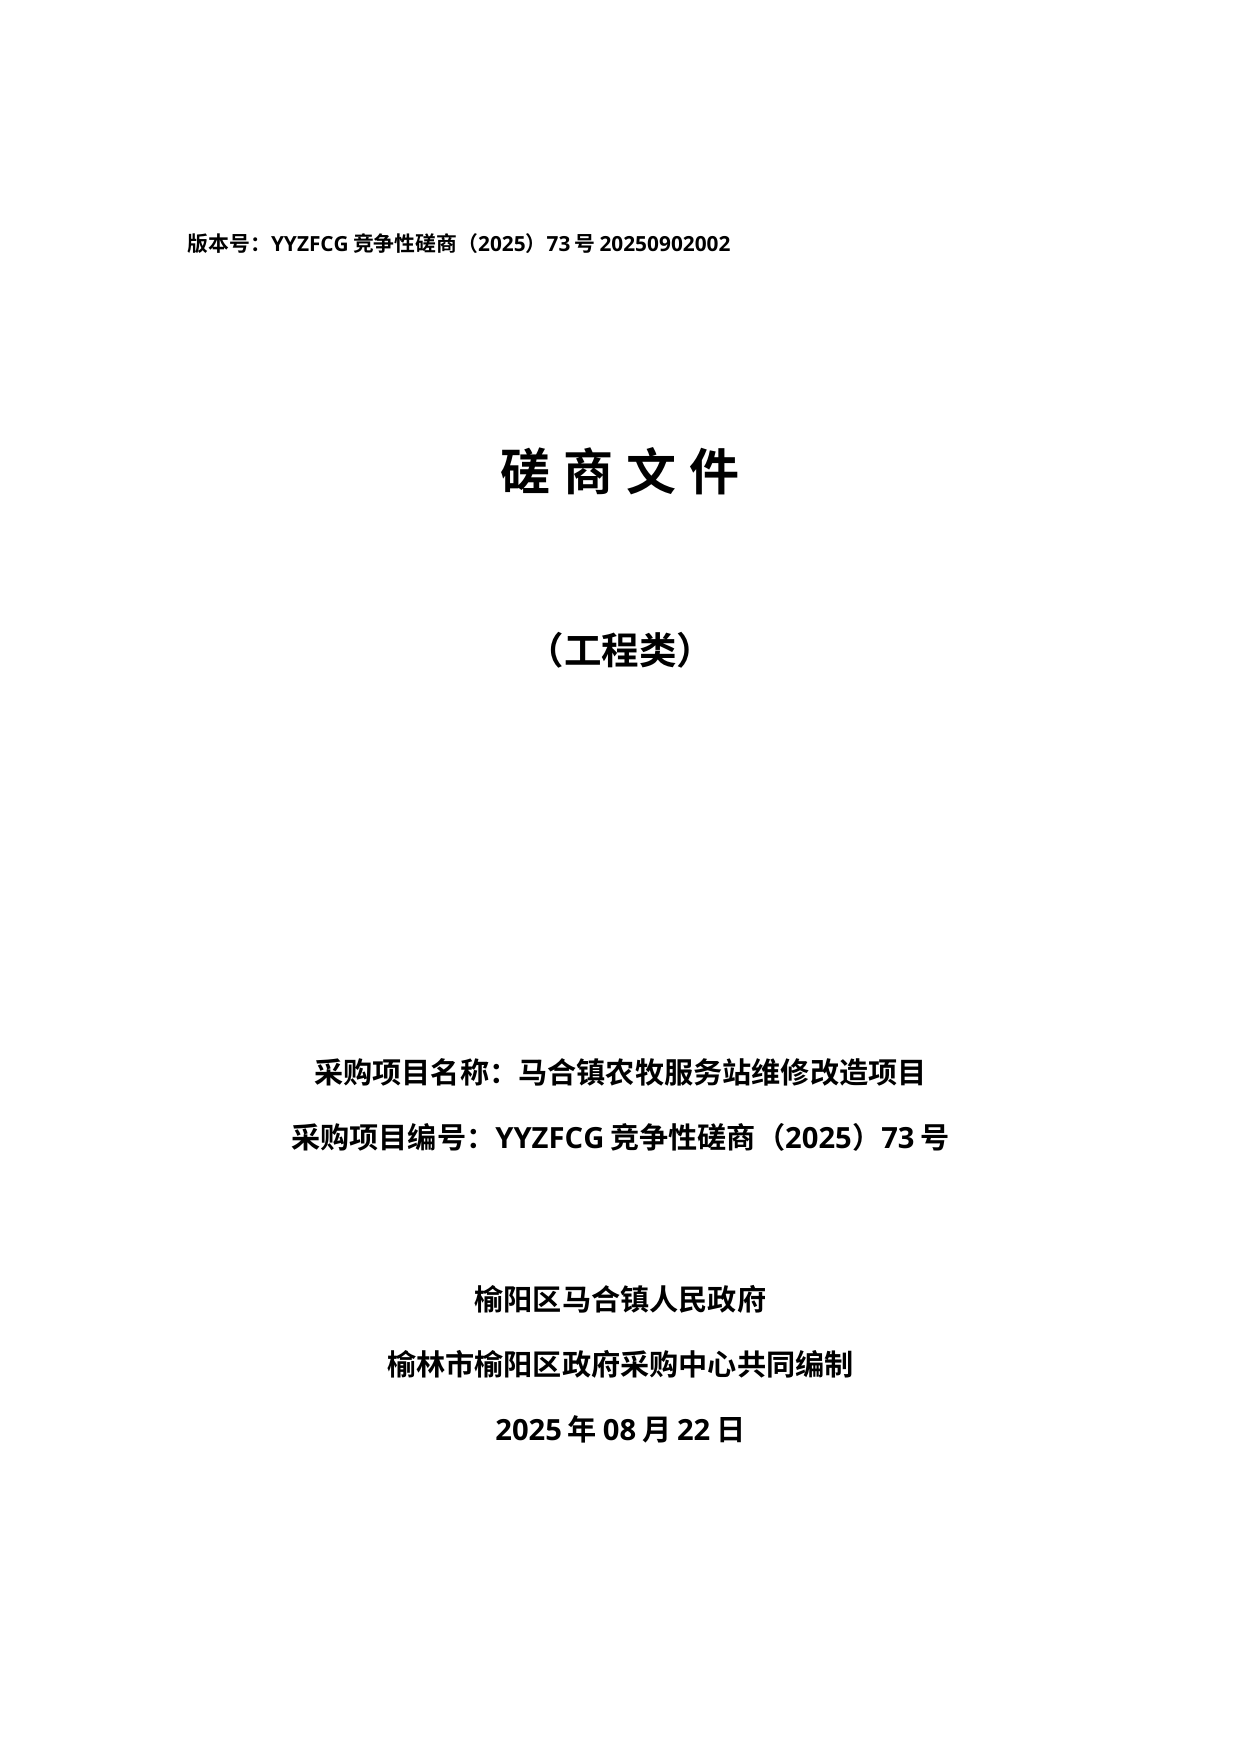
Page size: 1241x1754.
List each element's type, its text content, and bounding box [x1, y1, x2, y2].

text 2025年08月22日 [187, 1397, 1053, 1462]
text 版本号：YYZFCG竞争性磋商（2025）73号20250902002 [187, 227, 1053, 422]
text 采购项目编号：YYZFCG竞争性磋商（2025）73号 [187, 1104, 1053, 1267]
text （工程类） [187, 617, 1053, 1039]
text 采购项目名称：马合镇农牧服务站维修改造项目 [187, 1039, 1053, 1104]
text 榆阳区马合镇人民政府 [187, 1267, 1053, 1332]
text 榆林市榆阳区政府采购中心共同编制 [187, 1332, 1053, 1397]
text 磋 商 文 件 [187, 422, 1053, 617]
